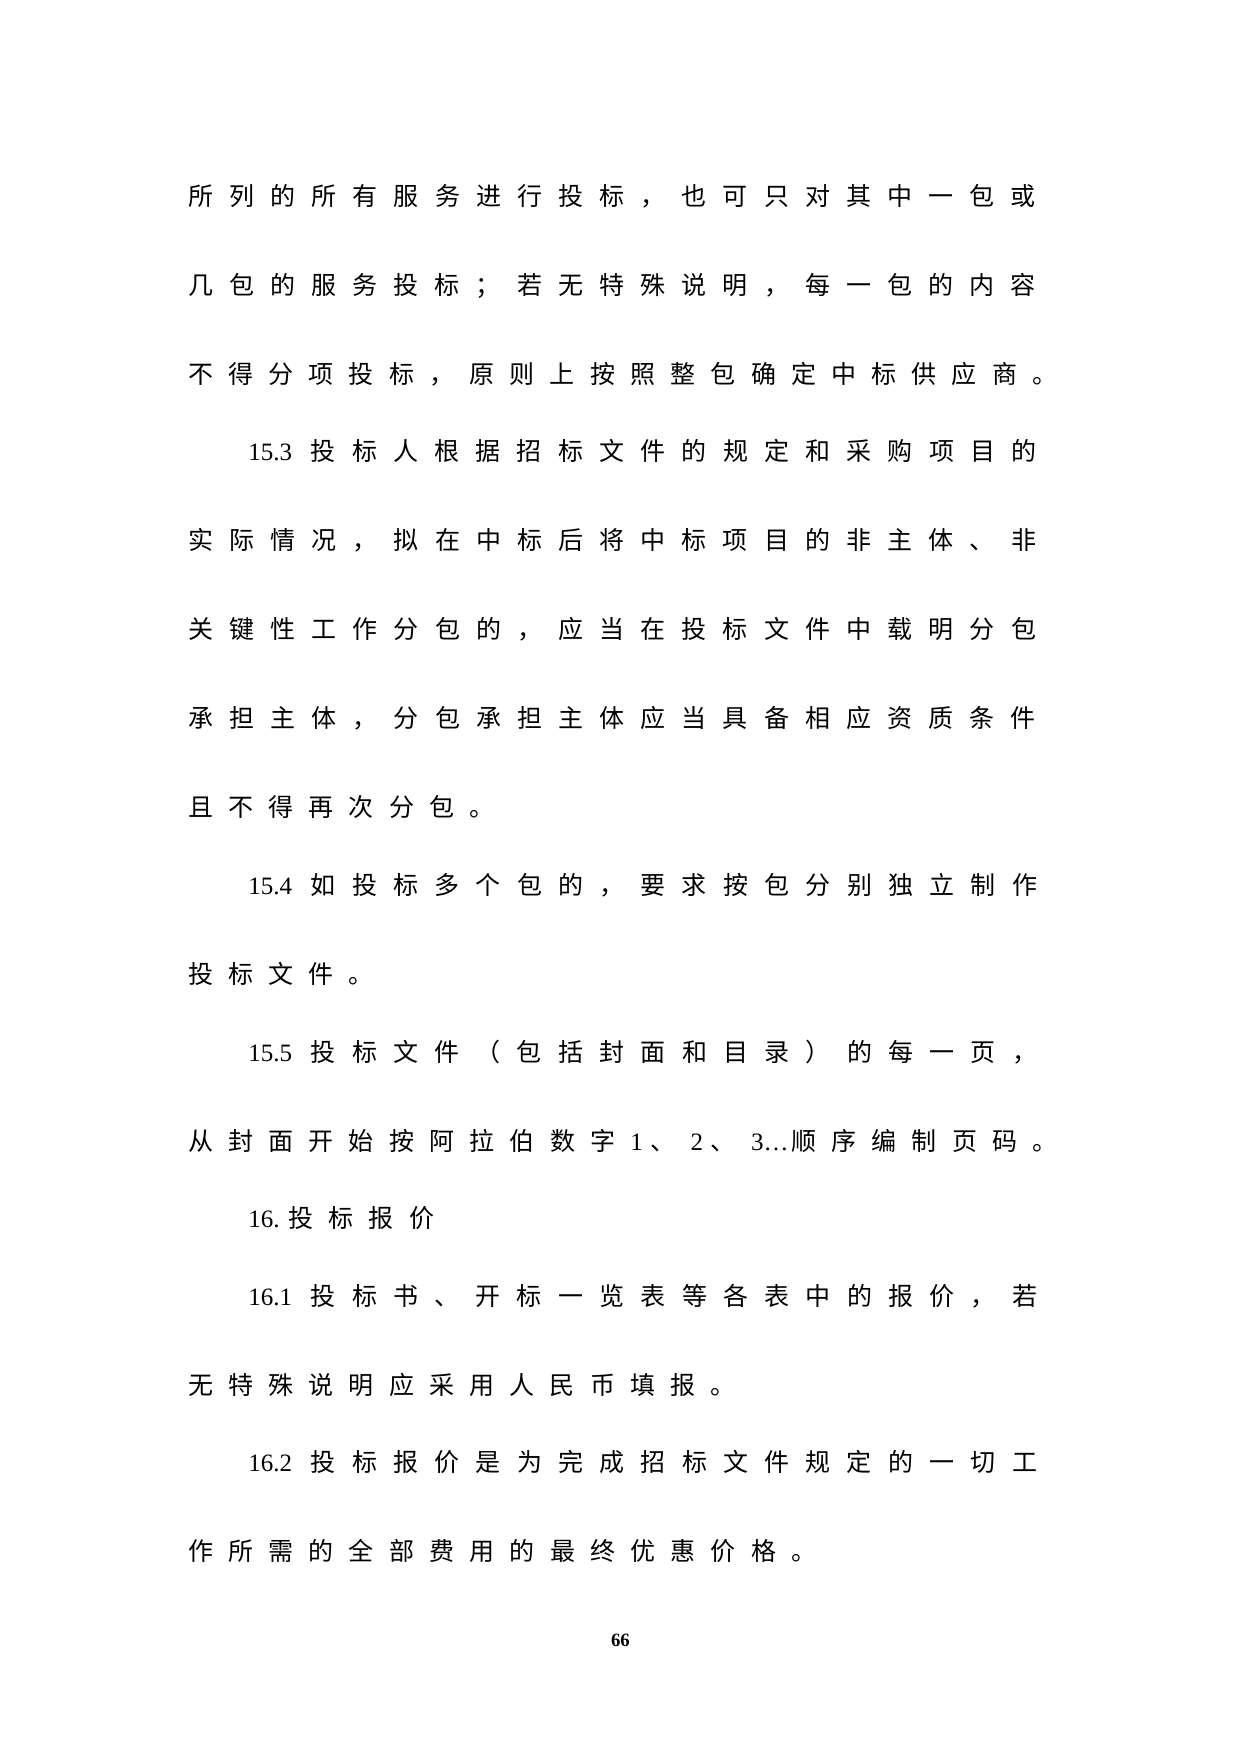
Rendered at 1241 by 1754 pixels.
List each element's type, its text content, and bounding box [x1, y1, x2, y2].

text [188, 164, 1052, 402]
text 16. 投标报价 [188, 1187, 1052, 1246]
text 16.2 投标报价是为完成招标文件规定的一切工作所需的全部费用的最终优惠价格。 [188, 1431, 1052, 1579]
text 15.3 投标人根据招标文件的规定和采购项目的实际情况，拟在中标后将中标项目的非主体、非关键性工作分包的，应当在投标文件中载明分包承担主体，分包承担主体应当具备相应资质条件且不得再次分包。 [188, 420, 1052, 836]
text 16.1 投标书、开标一览表等各表中的报价，若无特殊说明应采用人民币填报。 [188, 1264, 1052, 1413]
text 15.5 投标文件（包括封面和目录）的每一页，从封面开始按阿拉伯数字1、2、3…顺序编制页码。 [188, 1020, 1052, 1169]
text 15.4 如投标多个包的，要求按包分别独立制作投标文件。 [188, 854, 1052, 1002]
